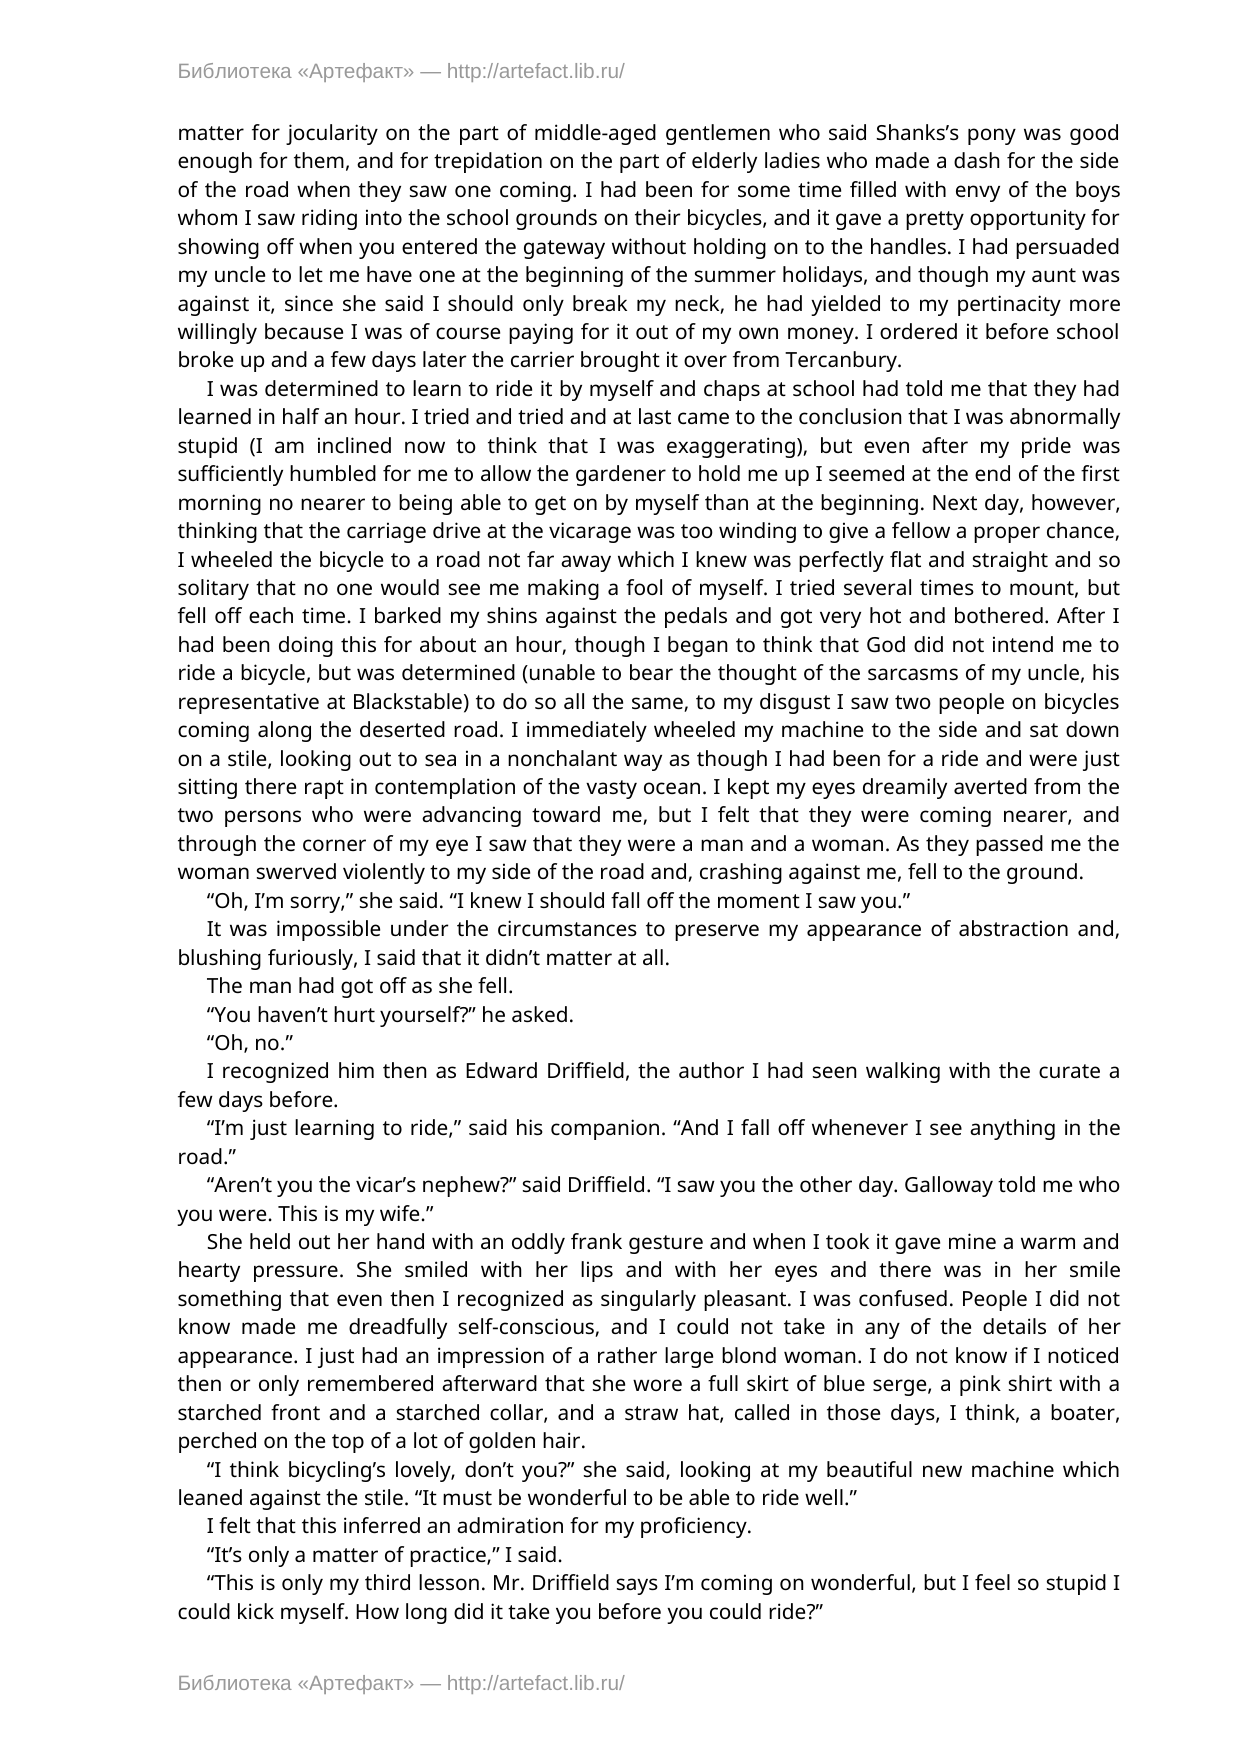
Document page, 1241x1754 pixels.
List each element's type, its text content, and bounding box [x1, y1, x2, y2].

text I was determined to learn to ride it by myself and chaps at school had told me that they had learned in half an hour. I tried and tried and at last came to the conclusion that I was abnormally stupid (I am inclined now to think that I was exaggerating), but even after my pride was sufficiently humbled for me to allow the gardener to hold me up I seemed at the end of the first morning no nearer to being able to get on by myself than at the beginning. Next day, however, thinking that the carriage drive at the vicarage was too winding to give a fellow a proper chance, I wheeled the bicycle to a road not far away which I knew was perfectly flat and straight and so solitary that no one would see me making a fool of myself. I tried several times to mount, but fell off each time. I barked my shins against the pedals and got very hot and bothered. After I had been doing this for about an hour, though I began to think that God did not intend me to ride a bicycle, but was determined (unable to bear the thought of the sarcasms of my uncle, his representative at Blackstable) to do so all the same, to my disgust I saw two people on bicycles coming along the deserted road. I immediately wheeled my machine to the side and sat down on a stile, looking out to sea in a nonchalant way as though I had been for a ride and were just sitting there rapt in contemplation of the vasty ocean. I kept my eyes dreamily averted from the two persons who were advancing toward me, but I felt that they were coming nearer, and through the corner of my eye I saw that they were a man and a woman. As they passed me the woman swerved violently to my side of the road and, crashing against me, fell to the ground. [177, 374, 1122, 886]
text “You haven’t hurt yourself?” he asked. [177, 1000, 1122, 1028]
text It was impossible under the circumstances to preserve my appearance of abstraction and, blushing furiously, I said that it didn’t matter at all. [177, 914, 1122, 971]
text “Oh, no.” [177, 1028, 1122, 1057]
text “It’s only a matter of practice,” I said. [177, 1540, 1122, 1568]
text She held out her hand with an oddly frank gesture and when I took it gave mine a warm and hearty pressure. She smiled with her lips and with her eyes and there was in her smile something that even then I recognized as singularly pleasant. I was confused. People I did not know made me dreadfully self-conscious, and I could not take in any of the details of her appearance. I just had an impression of a rather large blond woman. I do not know if I noticed then or only remembered afterward that she wore a full skirt of blue serge, a pink shirt with a starched front and a starched collar, and a straw hat, called in those days, I think, a boater, perched on the top of a lot of golden hair. [177, 1227, 1122, 1455]
text I felt that this inferred an admiration for my proficiency. [177, 1512, 1122, 1540]
text “Aren’t you the vicar’s nephew?” said Driffield. “I saw you the other day. Galloway told me who you were. This is my wife.” [177, 1170, 1122, 1227]
text I recognized him then as Edward Driffield, the author I had seen walking with the curate a few days before. [177, 1057, 1122, 1113]
text The man had got off as she fell. [177, 971, 1122, 1000]
text “I’m just learning to ride,” said his companion. “And I fall off whenever I see anything in the road.” [177, 1113, 1122, 1170]
text “I think bicycling’s lovely, don’t you?” she said, looking at my beautiful new machine which leaned against the stile. “It must be wonderful to be able to ride well.” [177, 1455, 1122, 1512]
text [177, 118, 1122, 374]
text “This is only my third lesson. Mr. Driffield says I’m coming on wonderful, but I feel so stupid I could kick myself. How long did it take you before you could ride?” [177, 1568, 1122, 1625]
text “Oh, I’m sorry,” she said. “I knew I should fall off the moment I saw you.” [177, 886, 1122, 914]
